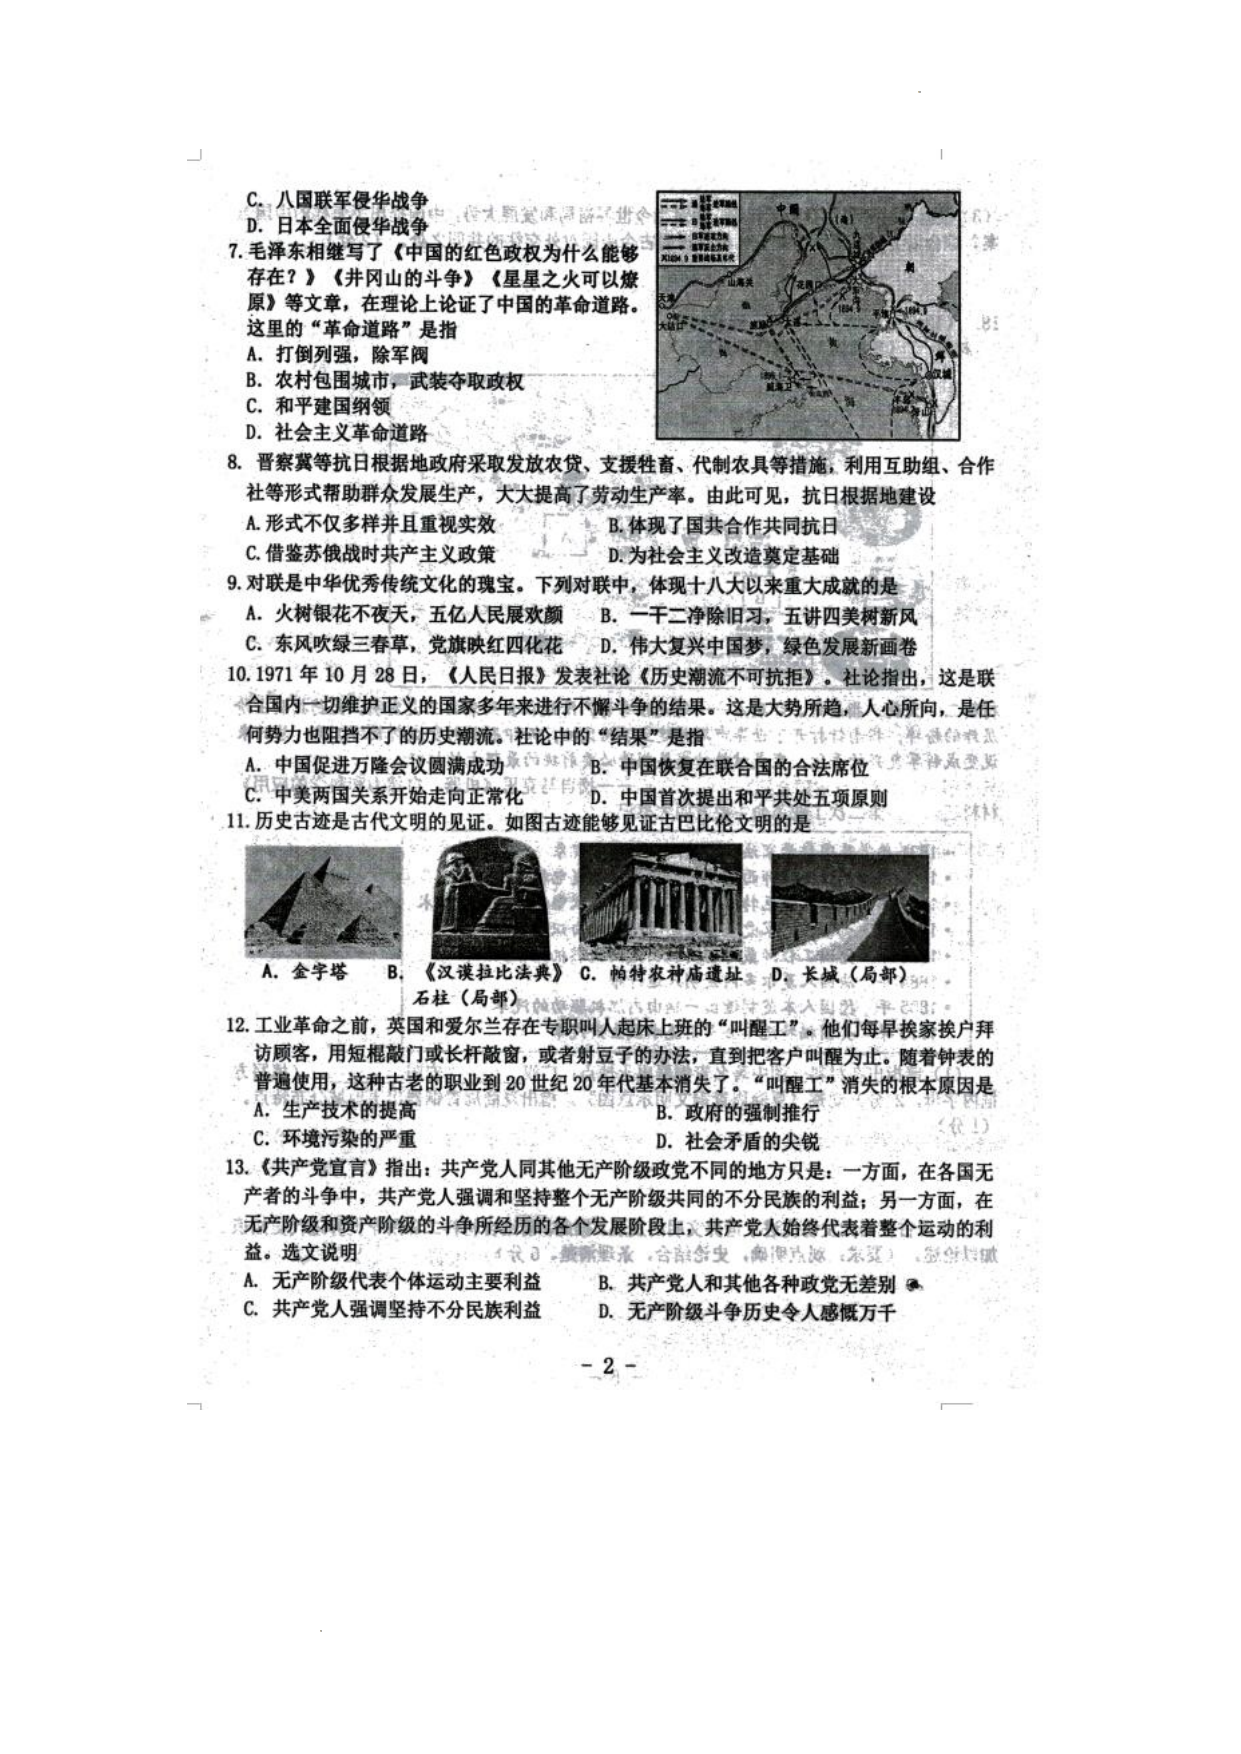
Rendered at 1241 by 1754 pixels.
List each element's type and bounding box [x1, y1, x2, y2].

picture [187, 149, 1052, 1410]
